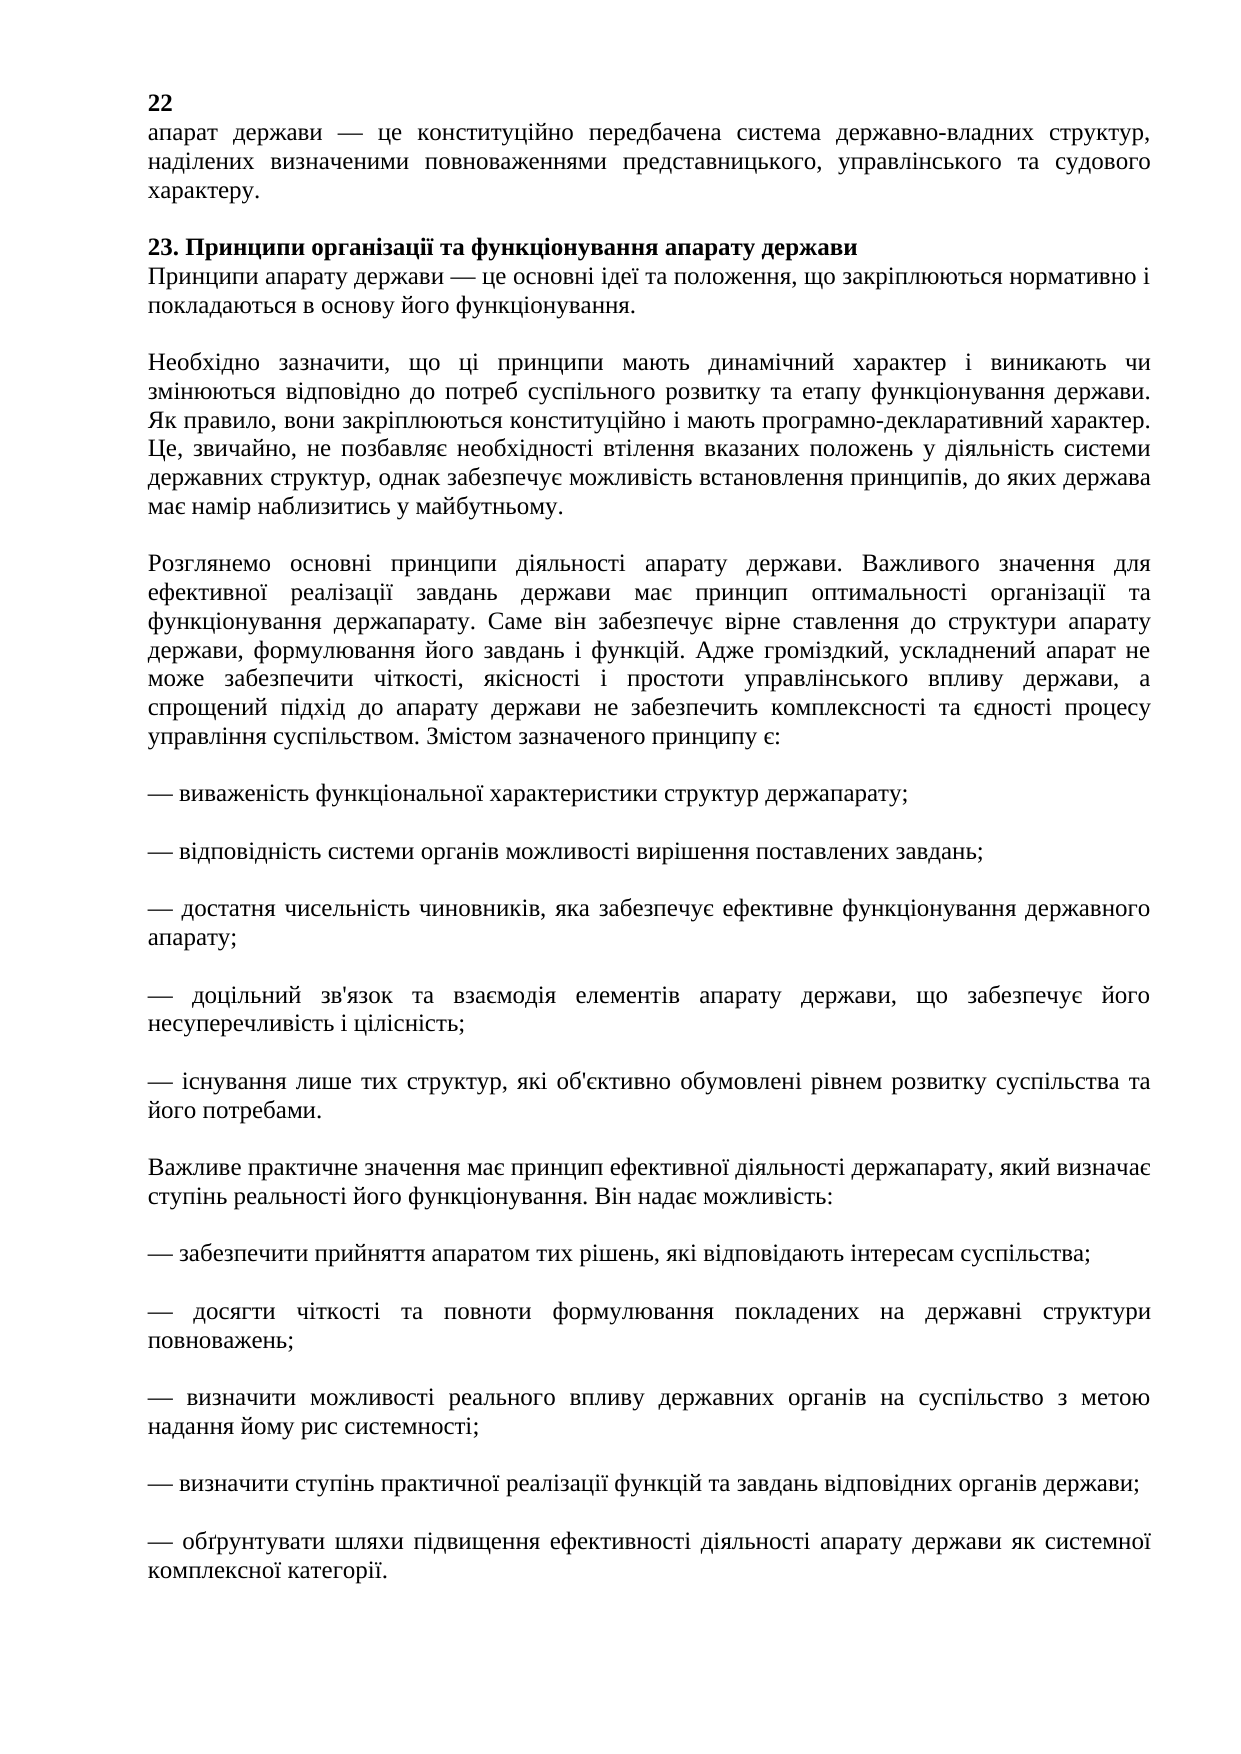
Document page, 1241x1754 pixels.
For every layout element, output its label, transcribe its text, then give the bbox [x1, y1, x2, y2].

text — обґрунтувати шляхи підвищення ефективності діяльності апарату держави як системної комплексної категорії. [148, 1526, 1152, 1583]
text апарат держави — це конституційно передбачена система державно-владних структур, наділених визначеними повноваженнями представницького, управлінського та судового характеру. [148, 117, 1152, 203]
text — забезпечити прийняття апаратом тих рішень, які відповідають інтересам суспільства; [148, 1238, 1152, 1267]
text — виваженість функціональної характеристики структур держапарату; [148, 778, 1152, 807]
text — визначити ступінь практичної реалізації функцій та завдань відповідних органів держави; [148, 1468, 1152, 1497]
text — визначити можливості реального впливу державних органів на суспільство з метою надання йому рис системності; [148, 1382, 1152, 1440]
text — доцільний зв'язок та взаємодія елементів апарату держави, що забезпечує його несуперечливість і цілісність; [148, 980, 1152, 1037]
text Розглянемо основні принципи діяльності апарату держави. Важливого значення для ефективної реалізації завдань держави має принцип оптимальності організації та функціонування держапарату. Саме він забезпечує вірне ставлення до структури апарату держави, формулювання його завдань і функцій. Адже громіздкий, ускладнений апарат не може забезпечити чіткості, якісності і простоти управлінського впливу держави, а спрощений підхід до апарату держави не забезпечить комплексності та єдності процесу управління суспільством. Змістом зазначеного принципу є: [148, 548, 1152, 750]
text — достатня чисельність чиновників, яка забезпечує ефективне функціонування державного апарату; [148, 893, 1152, 951]
text 22 [148, 88, 1152, 117]
text — відповідність системи органів можливості вирішення поставлених завдань; [148, 836, 1152, 865]
text — досягти чіткості та повноти формулювання покладених на державні структури повноважень; [148, 1296, 1152, 1353]
text Принципи апарату держави — це основні ідеї та положення, що закріплюються нормативно і покладаються в основу його функціонування. [148, 261, 1152, 318]
text Необхідно зазначити, що ці принципи мають динамічний характер і виникають чи змінюються відповідно до потреб суспільного розвитку та етапу функціонування держави. Як правило, вони закріплюються конституційно і мають програмно-декларативний характер. Це, звичайно, не позбавляє необхідності втілення вказаних положень у діяльність системи державних структур, однак забезпечує можливість встановлення принципів, до яких держава має намір наблизитись у майбутньому. [148, 347, 1152, 520]
text Важливе практичне значення має принцип ефективної діяльності держапарату, який визначає ступінь реальності його функціонування. Він надає можливість: [148, 1152, 1152, 1210]
text — існування лише тих структур, які об'єктивно обумовлені рівнем розвитку суспільства та його потребами. [148, 1066, 1152, 1123]
text 23. Принципи організації та функціонування апарату держави [148, 232, 1152, 261]
